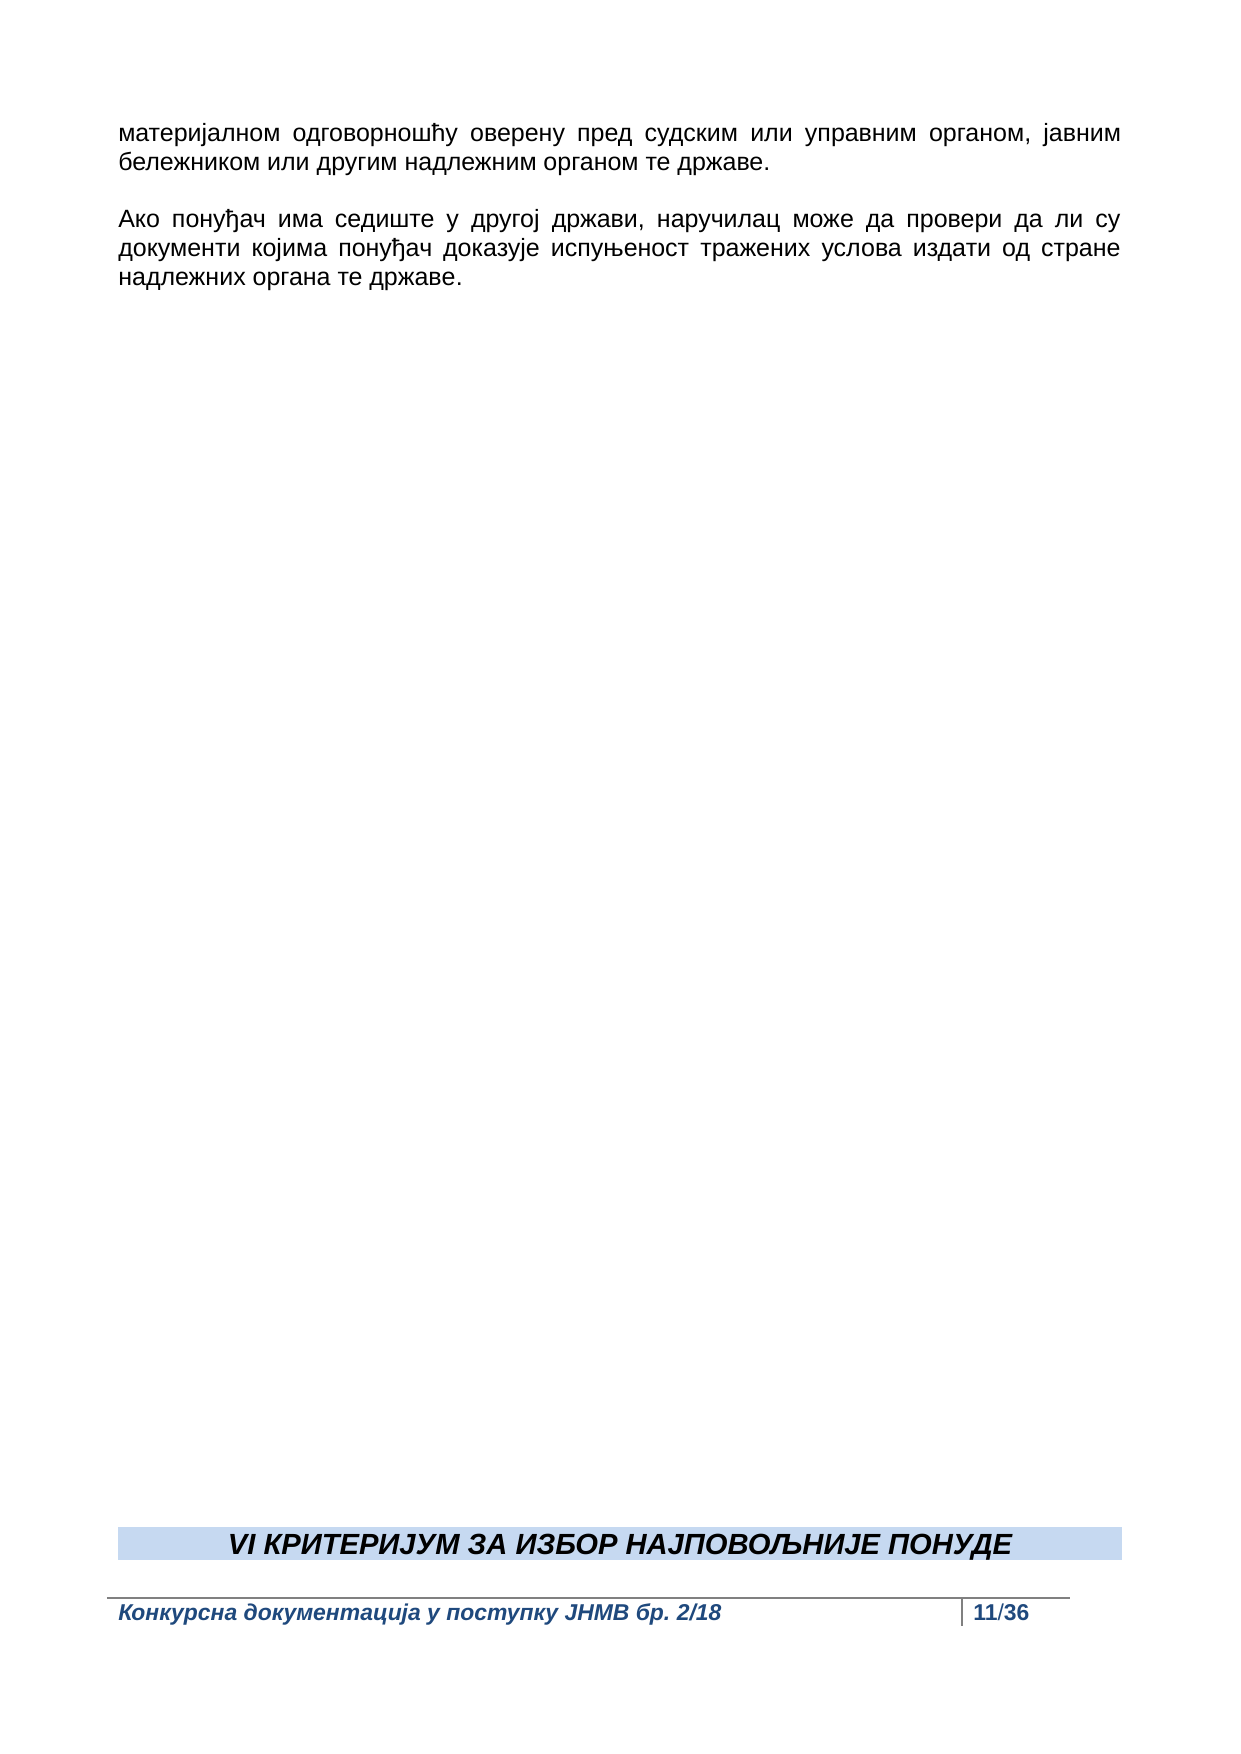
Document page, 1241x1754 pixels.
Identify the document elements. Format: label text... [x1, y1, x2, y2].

list VI КРИТЕРИЈУМ ЗА ИЗБОР НАЈПОВОЉНИЈЕ ПОНУДЕ [118, 1527, 1122, 1560]
list Ако понуђач има седиште у другој држави, наручилац може да провери да ли су документи којима понуђач доказује испуњеност тражених услова издати од стране надлежних органа те државе. [118, 204, 1122, 291]
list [118, 118, 1122, 176]
